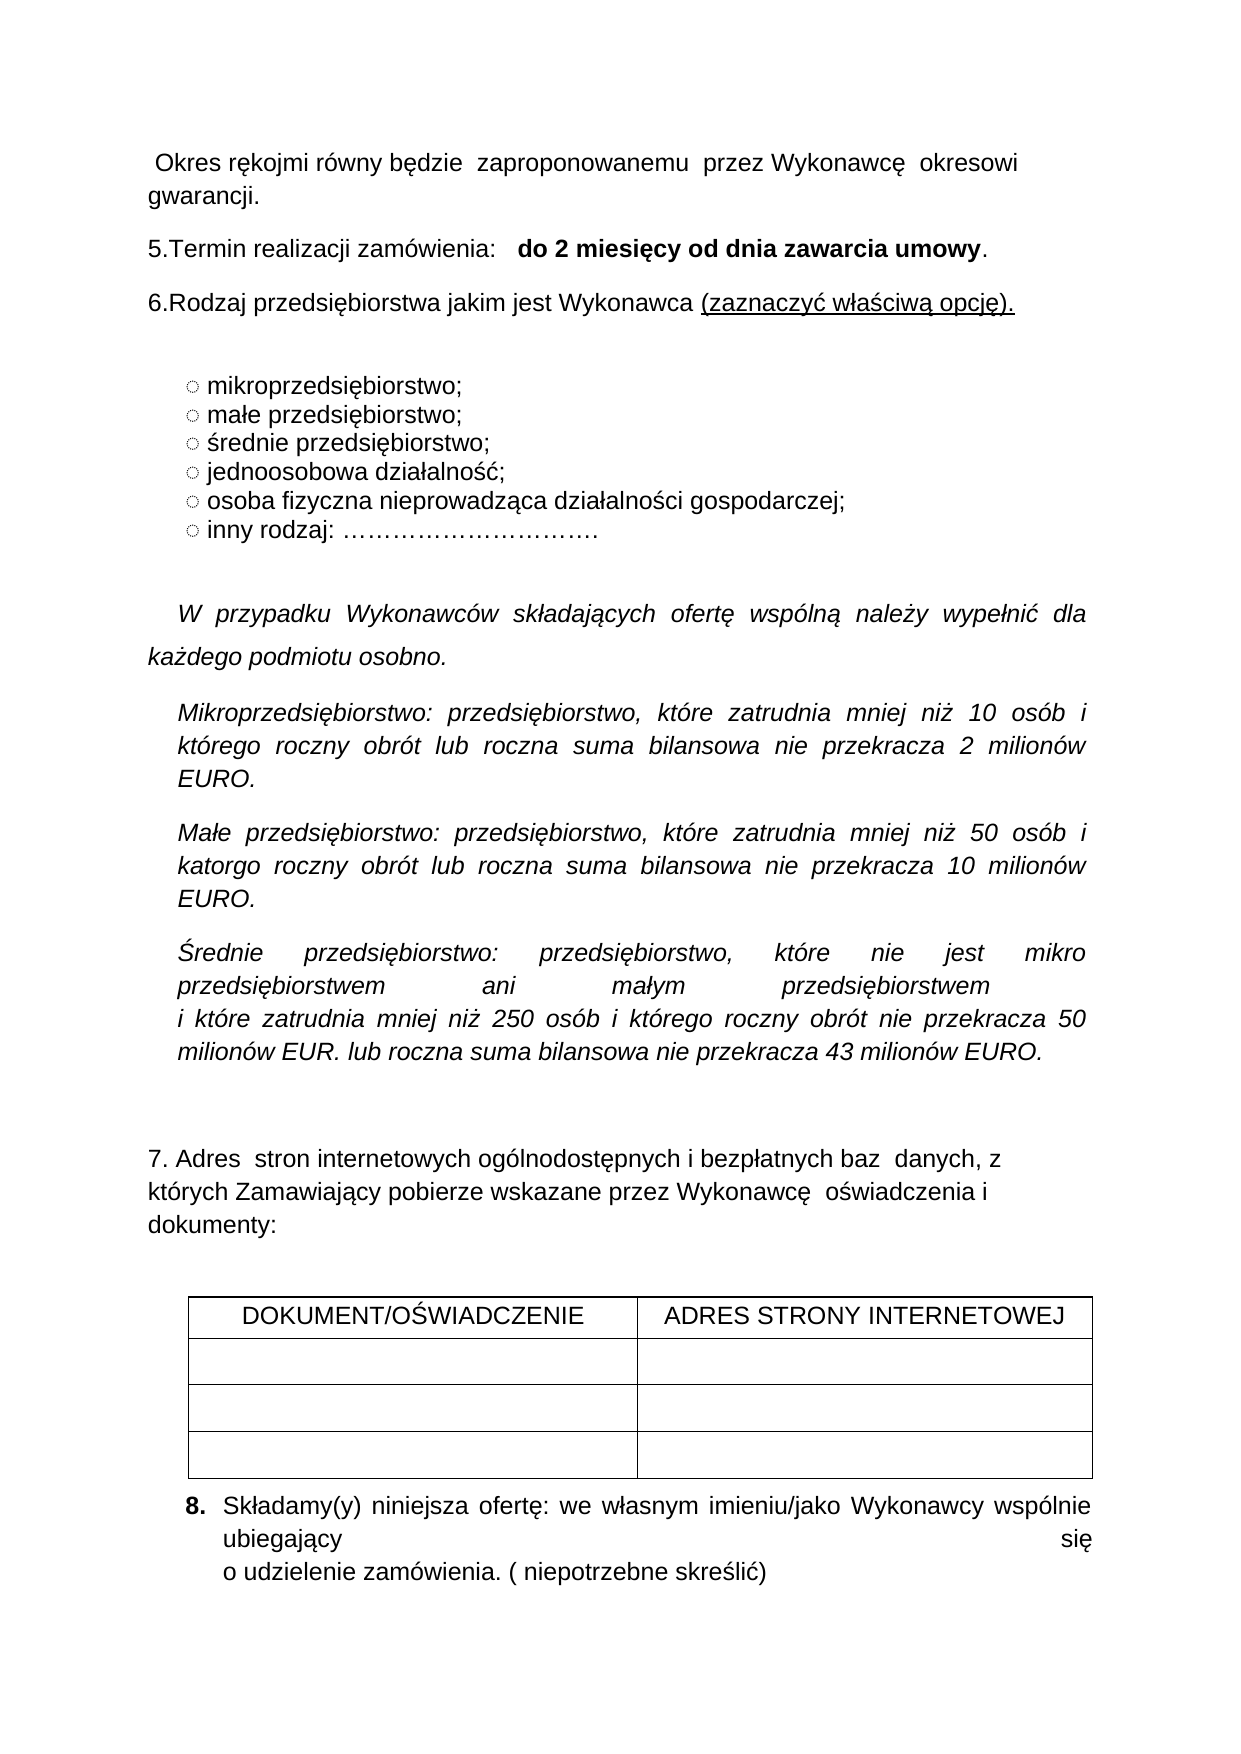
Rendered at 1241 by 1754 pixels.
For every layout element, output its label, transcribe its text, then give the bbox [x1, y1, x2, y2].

table_header DOKUMENT/OŚWIADCZENIE [189, 1298, 637, 1338]
table_cell [638, 1432, 1092, 1477]
text Średnie przedsiębiorstwo: przedsiębiorstwo, które nie jest mikro przedsiębiorstwem ani małym przedsiębiorstwem i które zatrudnia mniej niż 250 osób i którego roczny obrót nie przekracza 50 milionów EUR. lub roczna suma bilansowa nie przekracza 43 milionów EURO. [177, 938, 1090, 1065]
table_cell [189, 1339, 637, 1384]
table_header ADRES STRONY INTERNETOWEJ [638, 1298, 1092, 1338]
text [148, 148, 1093, 209]
list Składamy(y) niniejsza ofertę: we własnym imieniu/jako Wykonawcy wspólnie ubiegający się o udzielenie zamówienia. ( niepotrzebne skreślić) [185, 1491, 1093, 1586]
table_cell [638, 1385, 1092, 1431]
table_cell [189, 1385, 637, 1431]
list 󠆹 inny rodzaj: …………………………. [185, 515, 1093, 543]
table_cell [189, 1432, 637, 1477]
list 󠆹 małe przedsiębiorstwo; [185, 400, 1093, 428]
list 󠆹 osoba fizyczna nieprowadząca działalności gospodarczej; [185, 486, 1093, 515]
text W przypadku Wykonawców składających ofertę wspólną należy wypełnić dla każdego podmiotu osobno. [148, 599, 1090, 671]
list 󠆹 jednoosobowa działalność; [185, 457, 1093, 486]
text 5.Termin realizacji zamówienia: do 2 miesięcy od dnia zawarcia umowy. [148, 234, 1093, 263]
text 6.Rodzaj przedsiębiorstwa jakim jest Wykonawca (zaznaczyć właściwą opcję). [148, 288, 1093, 317]
list 󠆹 średnie przedsiębiorstwo; [185, 428, 1093, 457]
text 7. Adres stron internetowych ogólnodostępnych i bezpłatnych baz danych, z których Zamawiający pobierze wskazane przez Wykonawcę oświadczenia i dokumenty: [148, 1144, 1090, 1271]
text Małe przedsiębiorstwo: przedsiębiorstwo, które zatrudnia mniej niż 50 osób i katorgo roczny obrót lub roczna suma bilansowa nie przekracza 10 milionów EURO. [177, 818, 1090, 912]
text Mikroprzedsiębiorstwo: przedsiębiorstwo, które zatrudnia mniej niż 10 osób i którego roczny obrót lub roczna suma bilansowa nie przekracza 2 milionów EURO. [177, 698, 1090, 793]
table_cell [638, 1339, 1092, 1384]
list 󠆹 mikroprzedsiębiorstwo; [185, 371, 1093, 400]
